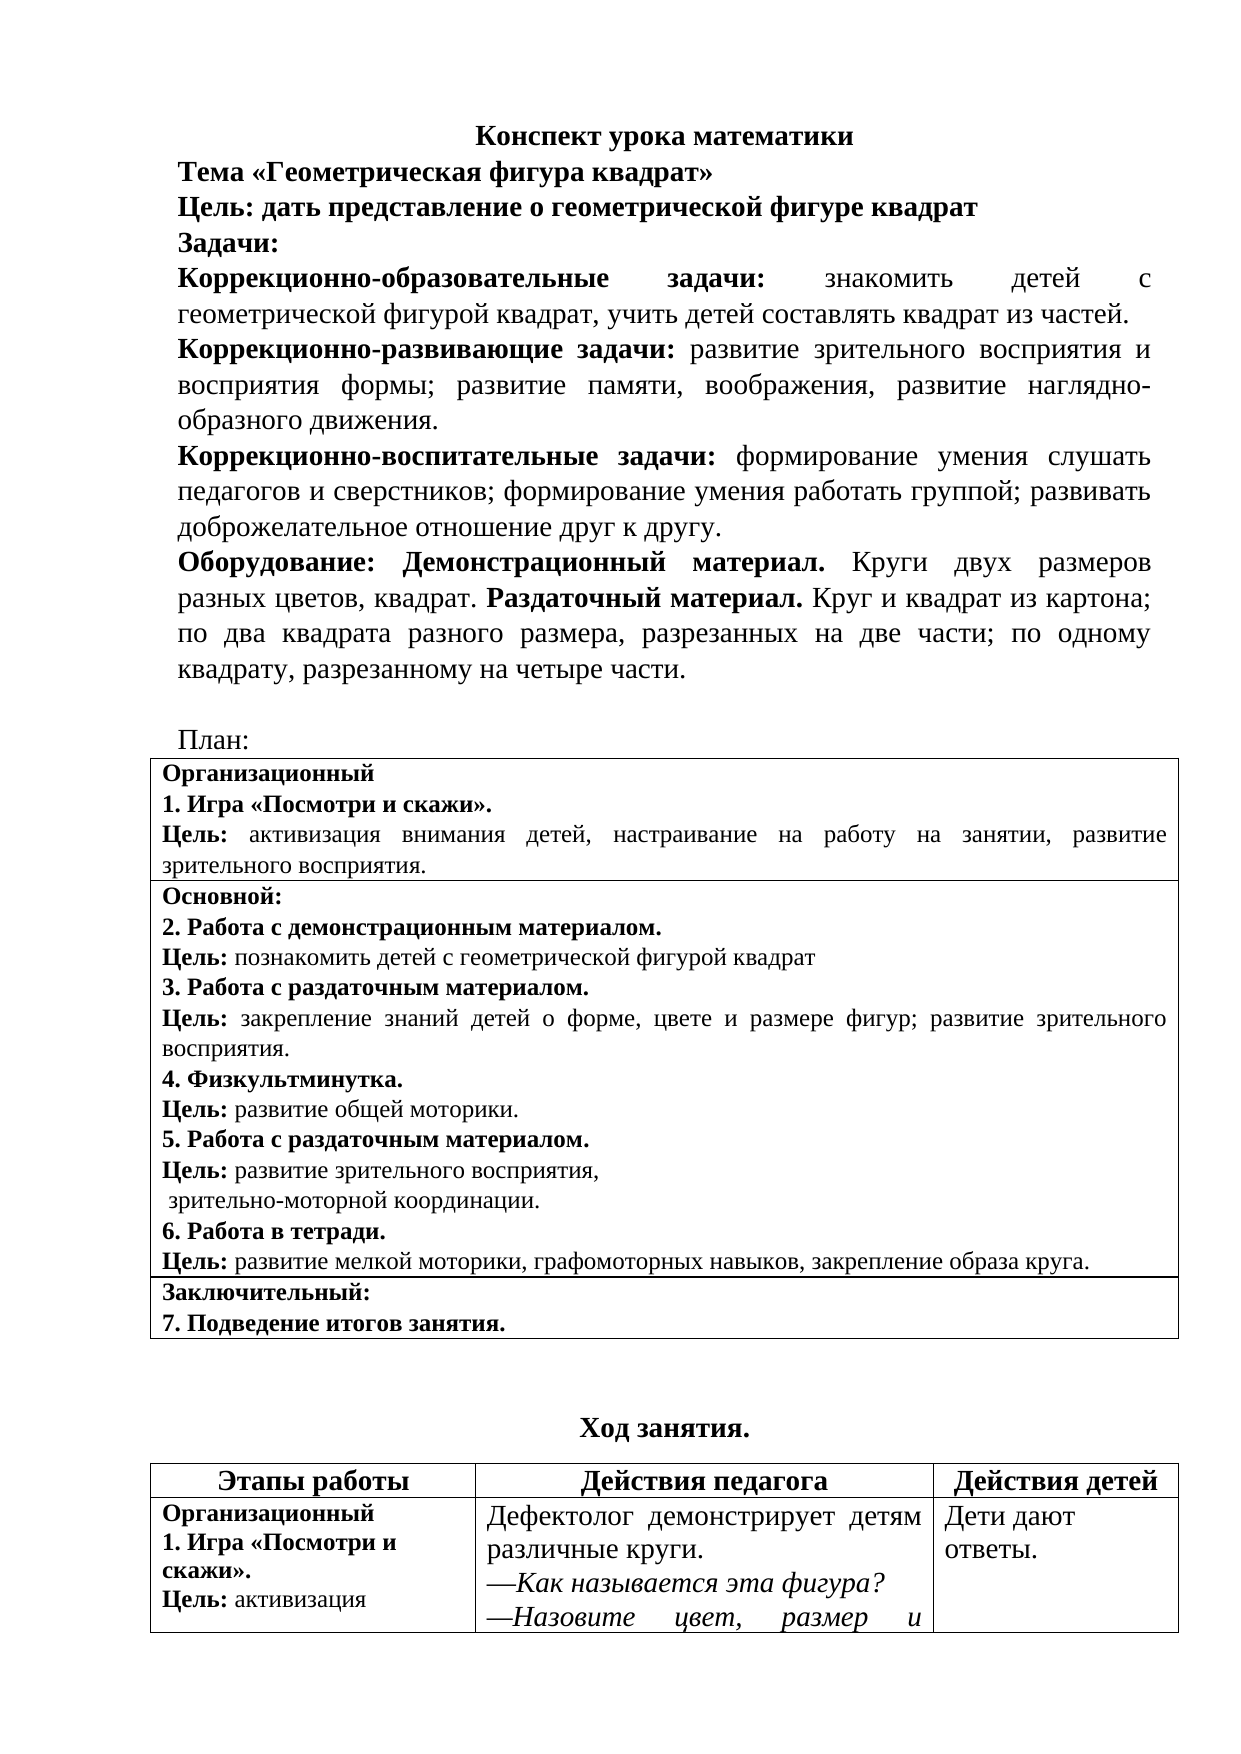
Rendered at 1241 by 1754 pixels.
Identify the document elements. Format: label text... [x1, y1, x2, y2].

text Задачи: [177, 225, 1152, 258]
table_header Организационный 1. Игра «Посмотри и скажи». Цель: активизация внимания детей, настраивание на работу на занятии, развитие зрительного восприятия. [151, 759, 1178, 880]
text Оборудование: Демонстрационный материал. Круги двух размеров разных цветов, квадрат. Раздаточный материал. Круг и квадрат из картона; по два квадрата разного размера, разрезанных на две части; по одному квадрату, разрезанному на четыре части. [177, 544, 1152, 684]
table_cell Заключительный: 7. Подведение итогов занятия. [151, 1278, 1178, 1338]
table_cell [476, 1498, 933, 1632]
text Коррекционно-образовательные задачи: знакомить детей с геометрической фигурой квадрат, учить детей составлять квадрат из частей. [177, 260, 1152, 329]
text Цель: дать представление о геометрической фигуре квадрат [177, 189, 1152, 223]
table_cell Основной: 2. Работа с демонстрационным материалом. Цель: познакомить детей с геометрической фигурой квадрат 3. Работа с раздаточным материалом. Цель: закрепление знаний детей о форме, цвете и размере фигур; развитие зрительного восприятия. 4. Физкультминутка. Цель: развитие общей моторики. 5. Работа с раздаточным материалом. Цель: развитие зрительного восприятия, зрительно-моторной координации. 6. Работа в тетради. Цель: развитие мелкой моторики, графомоторных навыков, закрепление образа круга. [151, 881, 1178, 1276]
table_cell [151, 1498, 475, 1632]
table_header Действия педагога [476, 1464, 933, 1497]
text Коррекционно-развивающие задачи: развитие зрительного восприятия и восприятия формы; развитие памяти, воображения, развитие наглядно-образного движения. [177, 331, 1152, 436]
table_cell Дети дают ответы. [934, 1498, 1178, 1632]
text Тема «Геометрическая фигура квадрат» [177, 154, 1152, 187]
text План: [177, 722, 1152, 756]
text Ход занятия. [177, 1410, 1152, 1444]
text Коррекционно-воспитательные задачи: формирование умения слушать педагогов и сверстников; формирование умения работать группой; развивать доброжелательное отношение друг к другу. [177, 438, 1152, 542]
text Конспект урока математики [177, 118, 1152, 152]
table_header Действия детей [934, 1464, 1178, 1497]
table_header Этапы работы [151, 1464, 475, 1497]
